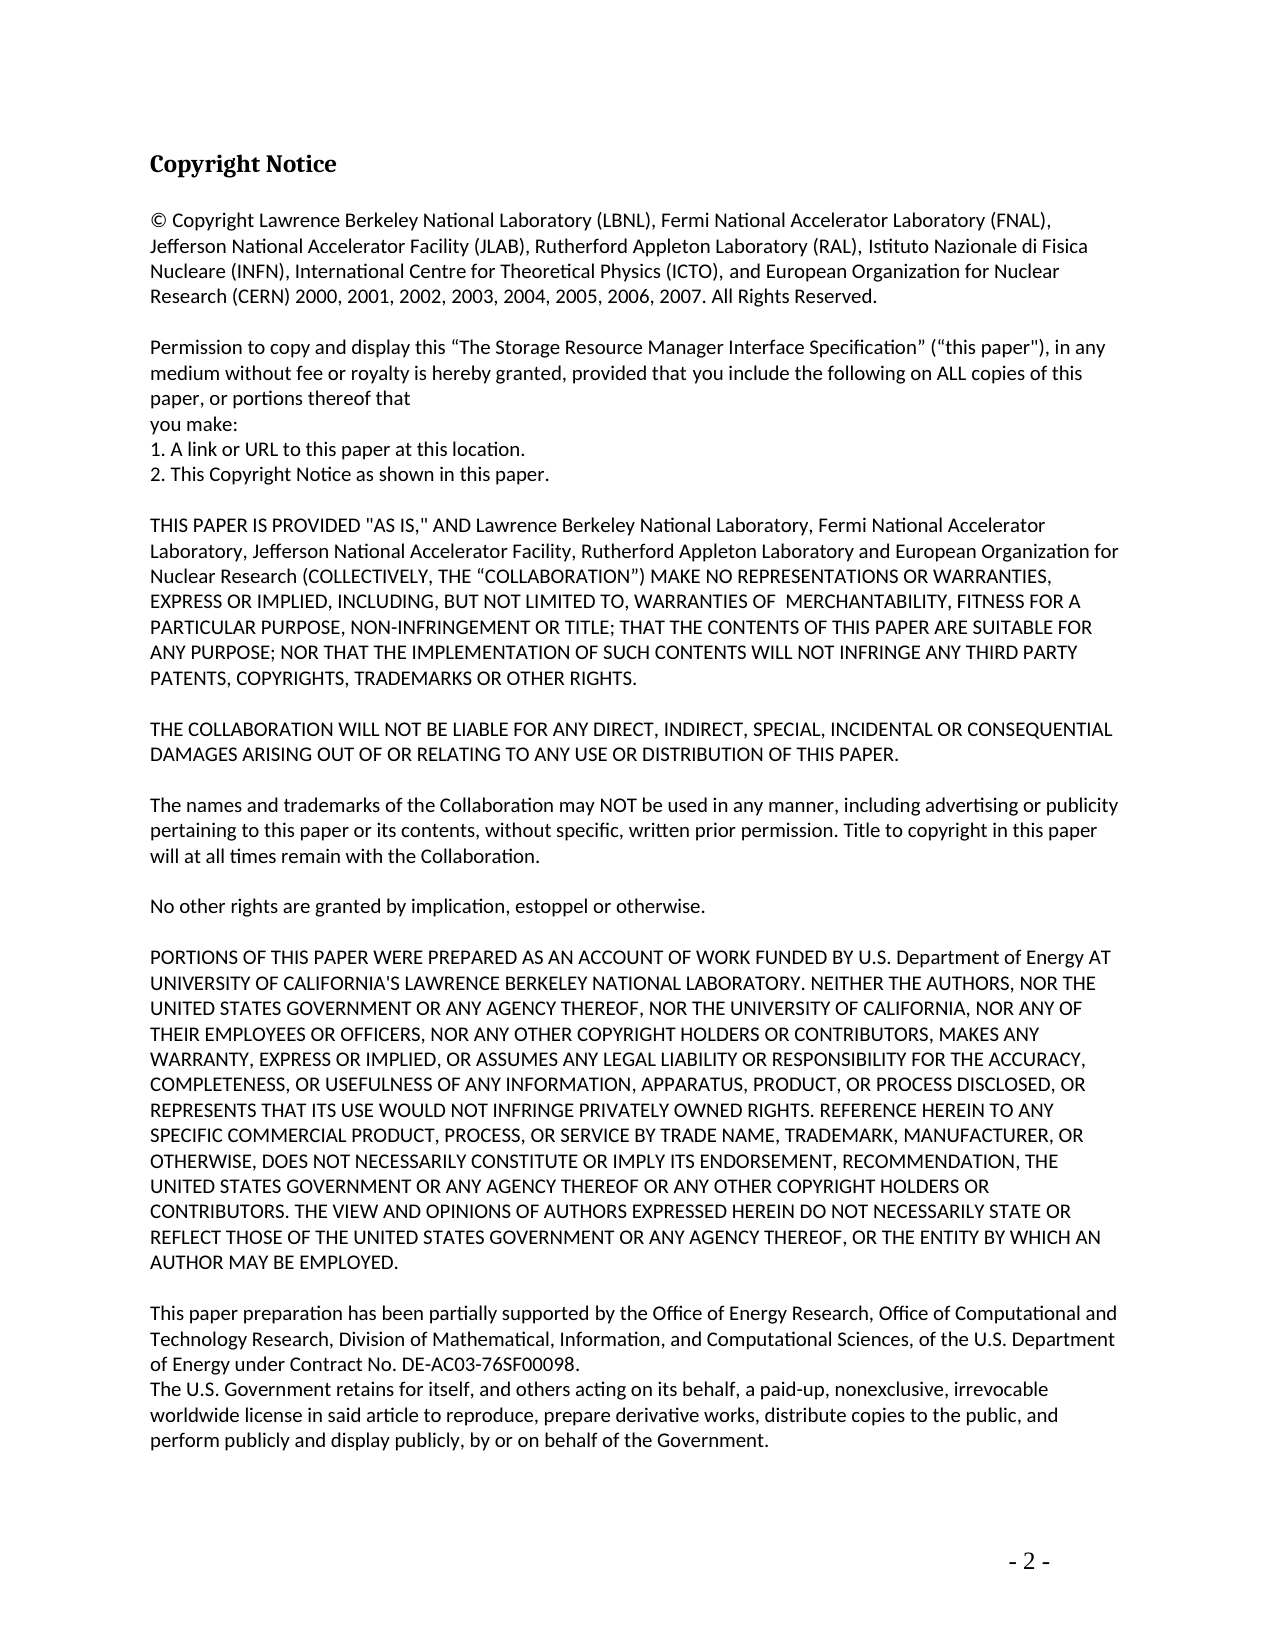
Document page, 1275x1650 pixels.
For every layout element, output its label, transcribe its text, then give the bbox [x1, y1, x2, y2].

text The names and trademarks of the Collaboration may NOT be used in any manner, including advertising or publicity pertaining to this paper or its contents, without specific, written prior permission. Title to copyright in this paper will at all times remain with the Collaboration. [150, 792, 1125, 868]
text © Copyright Lawrence Berkeley National Laboratory (LBNL), Fermi National Accelerator Laboratory (FNAL), Jefferson National Accelerator Facility (JLAB), Rutherford Appleton Laboratory (RAL), Istituto Nazionale di Fisica Nucleare (INFN), International Centre for Theoretical Physics (ICTO), and European Organization for Nuclear Research (CERN) 2000, 2001, 2002, 2003, 2004, 2005, 2006, 2007. All Rights Reserved. [150, 207, 1125, 309]
text THE COLLABORATION WILL NOT BE LIABLE FOR ANY DIRECT, INDIRECT, SPECIAL, INCIDENTAL OR CONSEQUENTIAL DAMAGES ARISING OUT OF OR RELATING TO ANY USE OR DISTRIBUTION OF THIS PAPER. [150, 716, 1125, 767]
text This paper preparation has been partially supported by the Office of Energy Research, Office of Computational and Technology Research, Division of Mathematical, Information, and Computational Sciences, of the U.S. Department of Energy under Contract No. DE-AC03-76SF00098. [150, 1300, 1125, 1377]
text THIS PAPER IS PROVIDED "AS IS," AND Lawrence Berkeley National Laboratory, Fermi National Accelerator Laboratory, Jefferson National Accelerator Facility, Rutherford Appleton Laboratory and European Organization for Nuclear Research (COLLECTIVELY, THE “COLLABORATION”) MAKE NO REPRESENTATIONS OR WARRANTIES, EXPRESS OR IMPLIED, INCLUDING, BUT NOT LIMITED TO, WARRANTIES OF MERCHANTABILITY, FITNESS FOR A PARTICULAR PURPOSE, NON-INFRINGEMENT OR TITLE; THAT THE CONTENTS OF THIS PAPER ARE SUITABLE FOR ANY PURPOSE; NOR THAT THE IMPLEMENTATION OF SUCH CONTENTS WILL NOT INFRINGE ANY THIRD PARTY PATENTS, COPYRIGHTS, TRADEMARKS OR OTHER RIGHTS. [150, 512, 1125, 690]
text 1. A link or URL to this paper at this location. [150, 436, 1125, 462]
text The U.S. Government retains for itself, and others acting on its behalf, a paid-up, nonexclusive, irrevocable worldwide license in said article to reproduce, prepare derivative works, distribute copies to the public, and perform publicly and display publicly, by or on behalf of the Government. [150, 1377, 1125, 1453]
text 2. This Copyright Notice as shown in this paper. [150, 462, 1125, 487]
text No other rights are granted by implication, estoppel or otherwise. [150, 894, 1125, 919]
text Copyright Notice [150, 150, 1125, 179]
text PORTIONS OF THIS PAPER WERE PREPARED AS AN ACCOUNT OF WORK FUNDED BY U.S. Department of Energy AT UNIVERSITY OF CALIFORNIA'S LAWRENCE BERKELEY NATIONAL LABORATORY. NEITHER THE AUTHORS, NOR THE UNITED STATES GOVERNMENT OR ANY AGENCY THEREOF, NOR THE UNIVERSITY OF CALIFORNIA, NOR ANY OF THEIR EMPLOYEES OR OFFICERS, NOR ANY OTHER COPYRIGHT HOLDERS OR CONTRIBUTORS, MAKES ANY WARRANTY, EXPRESS OR IMPLIED, OR ASSUMES ANY LEGAL LIABILITY OR RESPONSIBILITY FOR THE ACCURACY, COMPLETENESS, OR USEFULNESS OF ANY INFORMATION, APPARATUS, PRODUCT, OR PROCESS DISCLOSED, OR REPRESENTS THAT ITS USE WOULD NOT INFRINGE PRIVATELY OWNED RIGHTS. REFERENCE HEREIN TO ANY SPECIFIC COMMERCIAL PRODUCT, PROCESS, OR SERVICE BY TRADE NAME, TRADEMARK, MANUFACTURER, OR OTHERWISE, DOES NOT NECESSARILY CONSTITUTE OR IMPLY ITS ENDORSEMENT, RECOMMENDATION, THE UNITED STATES GOVERNMENT OR ANY AGENCY THEREOF OR ANY OTHER COPYRIGHT HOLDERS OR CONTRIBUTORS. THE VIEW AND OPINIONS OF AUTHORS EXPRESSED HEREIN DO NOT NECESSARILY STATE OR REFLECT THOSE OF THE UNITED STATES GOVERNMENT OR ANY AGENCY THEREOF, OR THE ENTITY BY WHICH AN AUTHOR MAY BE EMPLOYED. [150, 944, 1125, 1275]
text you make: [150, 411, 1125, 436]
text Permission to copy and display this “The Storage Resource Manager Interface Specification” (“this paper"), in any medium without fee or royalty is hereby granted, provided that you include the following on ALL copies of this paper, or portions thereof that [150, 334, 1125, 411]
